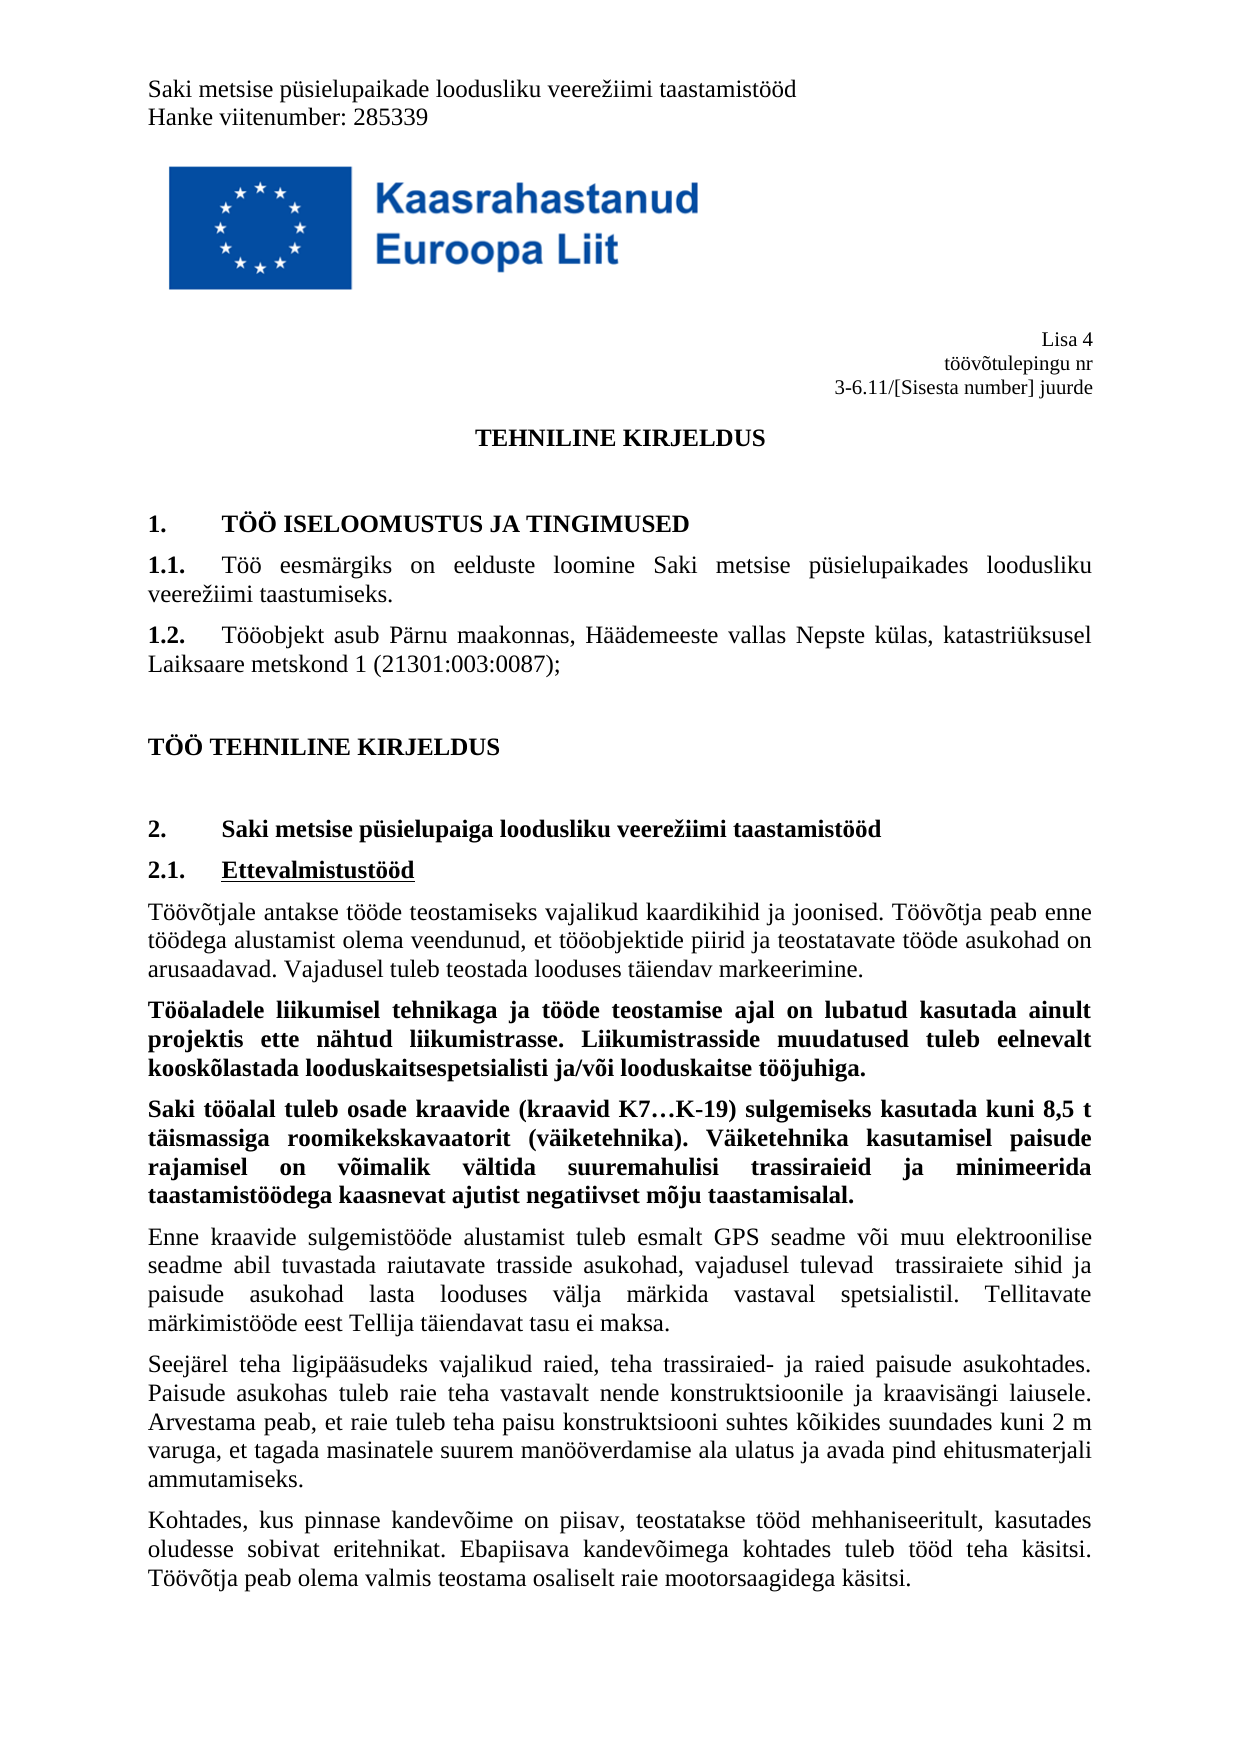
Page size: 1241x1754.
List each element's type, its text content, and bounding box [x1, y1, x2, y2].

text Seejärel teha ligipääsudeks vajalikud raied, teha trassiraied- ja raied paisude asukohtades. Paisude asukohas tuleb raie teha vastavalt nende konstruktsioonile ja kraavisängi laiusele. Arvestama peab, et raie tuleb teha paisu konstruktsiooni suhtes kõikides suundades kuni 2 m varuga, et tagada masinatele suurem manööverdamise ala ulatus ja avada pind ehitusmaterjali ammutamiseks. [148, 1349, 1093, 1493]
text TEHNILINE KIRJELDUS [148, 423, 1093, 452]
list Töö eesmärgiks on eelduste loomine Saki metsise püsielupaikades loodusliku veerežiimi taastumiseks. [148, 551, 1093, 608]
text Tööaladele liikumisel tehnikaga ja tööde teostamise ajal on lubatud kasutada ainult projektis ette nähtud liikumistrasse. Liikumistrasside muudatused tuleb eelnevalt kooskõlastada looduskaitsespetsialisti ja/või looduskaitse tööjuhiga. [148, 996, 1093, 1082]
text Saki tööalal tuleb osade kraavide (kraavid K7…K-19) sulgemiseks kasutada kuni 8,5 t täismassiga roomikekskavaatorit (väiketehnika). Väiketehnika kasutamisel paisude rajamisel on võimalik vältida suuremahulisi trassiraieid ja minimeerida taastamistöödega kaasnevat ajutist negatiivset mõju taastamisalal. [148, 1094, 1093, 1209]
text töövõtulepingu nr [738, 351, 1093, 375]
list Saki metsise püsielupaiga loodusliku veerežiimi taastamistööd [148, 814, 1093, 843]
text 3-6.11/[Sisesta number] juurde [738, 375, 1093, 399]
text Töövõtjale antakse tööde teostamiseks vajalikud kaardikihid ja joonised. Töövõtja peab enne töödega alustamist olema veendunud, et tööobjektide piirid ja teostatavate tööde asukohad on arusaadavad. Vajadusel tuleb teostada looduses täiendav markeerimine. [148, 897, 1093, 983]
text Kohtades, kus pinnase kandevõime on piisav, teostatakse tööd mehhaniseeritult, kasutades oludesse sobivat eritehnikat. Ebapiisava kandevõimega kohtades tuleb tööd teha käsitsi. Töövõtja peab olema valmis teostama osaliselt raie mootorsaagidega käsitsi. [148, 1506, 1093, 1592]
list TÖÖ TEHNILINE KIRJELDUS [148, 732, 1093, 761]
text Enne kraavide sulgemistööde alustamist tuleb esmalt GPS seadme või muu elektroonilise seadme abil tuvastada raiutavate trasside asukohad, vajadusel tulevad trassiraiete sihid ja paisude asukohad lasta looduses välja märkida vastaval spetsialistil. Tellitavate märkimistööde eest Tellija täiendavat tasu ei maksa. [148, 1222, 1093, 1337]
list Ettevalmistustööd [148, 856, 1093, 884]
subtitle TÖÖ ISELOOMUSTUS JA TINGIMUSED [148, 509, 1093, 538]
list Tööobjekt asub Pärnu maakonnas, Häädemeeste vallas Nepste külas, katastriüksusel Laiksaare metskond 1 (21301:003:0087); [148, 621, 1093, 678]
text Lisa 4 [148, 327, 1093, 351]
picture [147, 160, 750, 298]
